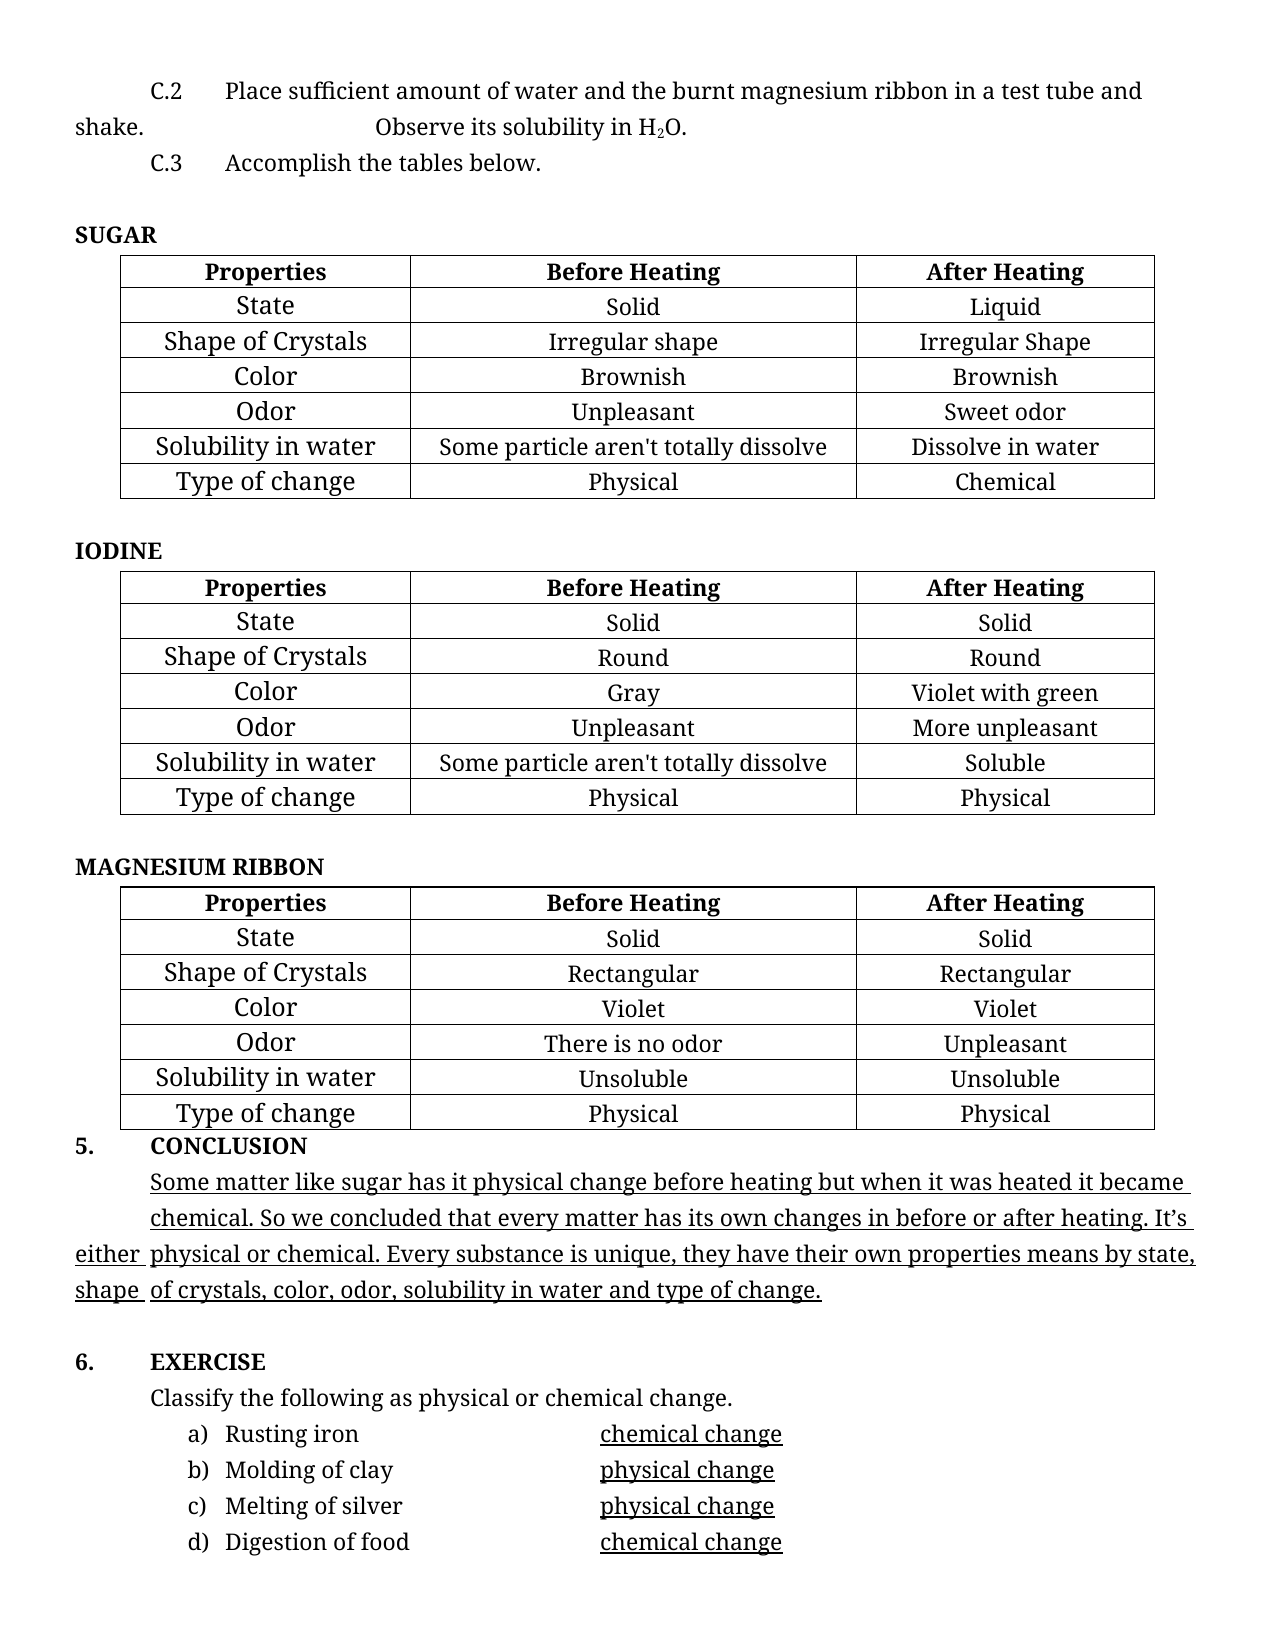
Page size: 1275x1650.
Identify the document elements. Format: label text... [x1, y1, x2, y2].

table_cell Brownish [857, 358, 1154, 392]
table_header Before Heating [411, 888, 856, 919]
table_header Before Heating [411, 572, 856, 603]
table_cell Odor [121, 709, 410, 743]
table_cell Chemical [857, 464, 1154, 498]
list C.2 Place sufficient amount of water and the burnt magnesium ribbon in a test tube and shake. Observe its solubility in H2O. [75, 75, 1200, 142]
table_header Properties [121, 256, 410, 287]
table_cell Solid [411, 604, 856, 638]
table_cell Solid [857, 604, 1154, 638]
table_cell Shape of Crystals [121, 639, 410, 673]
table_cell Solubility in water [121, 429, 410, 462]
table_cell Unsoluble [411, 1060, 856, 1094]
table_cell Unpleasant [411, 393, 856, 427]
table_cell Soluble [857, 744, 1154, 778]
table_cell Round [857, 639, 1154, 673]
table_cell Brownish [411, 358, 856, 392]
list Some matter like sugar has it physical change before heating but when it was heated it became chemical. So we concluded that every matter has its own changes in before or after heating. It’s either physical or chemical. Every substance is unique, they have their own properties means by state, shape of crystals, color, odor, solubility in water and type of change. [75, 1166, 1200, 1305]
list C.3 Accomplish the tables below. [75, 147, 1200, 178]
list IODINE [75, 534, 1200, 566]
table_cell Gray [411, 674, 856, 708]
table_cell Violet with green [857, 674, 1154, 708]
table_cell Odor [121, 393, 410, 427]
table_cell Solid [411, 920, 856, 954]
table_cell Sweet odor [857, 393, 1154, 427]
table_cell Unpleasant [857, 1025, 1154, 1059]
table_cell Violet [411, 990, 856, 1024]
table_cell More unpleasant [857, 709, 1154, 743]
table_cell Physical [411, 464, 856, 498]
list Digestion of food chemical change [187, 1526, 1200, 1557]
list 5. CONCLUSION [75, 1130, 1200, 1162]
table_cell Rectangular [857, 955, 1154, 989]
table_cell Solubility in water [121, 1060, 410, 1094]
table_cell State [121, 604, 410, 638]
table_cell Some particle aren't totally dissolve [411, 744, 856, 778]
table_cell Type of change [121, 779, 410, 813]
table_cell There is no odor [411, 1025, 856, 1059]
table_cell Solid [857, 920, 1154, 954]
table_cell State [121, 920, 410, 954]
list Classify the following as physical or chemical change. [75, 1382, 1200, 1413]
table_cell Color [121, 674, 410, 708]
list MAGNESIUM RIBBON [75, 850, 1200, 882]
table_header After Heating [857, 256, 1154, 287]
table_cell Physical [411, 1095, 856, 1129]
table_cell Irregular shape [411, 323, 856, 357]
list Molding of clay physical change [187, 1454, 1200, 1485]
table_header Before Heating [411, 256, 856, 287]
table_cell Odor [121, 1025, 410, 1059]
table_cell Physical [411, 779, 856, 813]
table_cell Solubility in water [121, 744, 410, 778]
list Melting of silver physical change [187, 1490, 1200, 1521]
table_cell Some particle aren't totally dissolve [411, 429, 856, 462]
table_cell Solid [411, 288, 856, 322]
table_cell Type of change [121, 464, 410, 498]
table_header Properties [121, 888, 410, 919]
table_header After Heating [857, 888, 1154, 919]
table_cell Violet [857, 990, 1154, 1024]
table_header After Heating [857, 572, 1154, 603]
table_cell Irregular Shape [857, 323, 1154, 357]
table_cell Color [121, 358, 410, 392]
list 6. EXERCISE [75, 1346, 1200, 1377]
table_cell Shape of Crystals [121, 323, 410, 357]
list Rusting iron chemical change [187, 1418, 1200, 1449]
table_cell Liquid [857, 288, 1154, 322]
table_cell Unpleasant [411, 709, 856, 743]
table_cell Unsoluble [857, 1060, 1154, 1094]
list SUGAR [75, 219, 1200, 250]
table_header Properties [121, 572, 410, 603]
table_cell Physical [857, 779, 1154, 813]
table_cell Dissolve in water [857, 429, 1154, 462]
table_cell State [121, 288, 410, 322]
table_cell Rectangular [411, 955, 856, 989]
table_cell Color [121, 990, 410, 1024]
table_cell Shape of Crystals [121, 955, 410, 989]
table_cell Round [411, 639, 856, 673]
table_cell Type of change [121, 1095, 410, 1129]
table_cell Physical [857, 1095, 1154, 1129]
